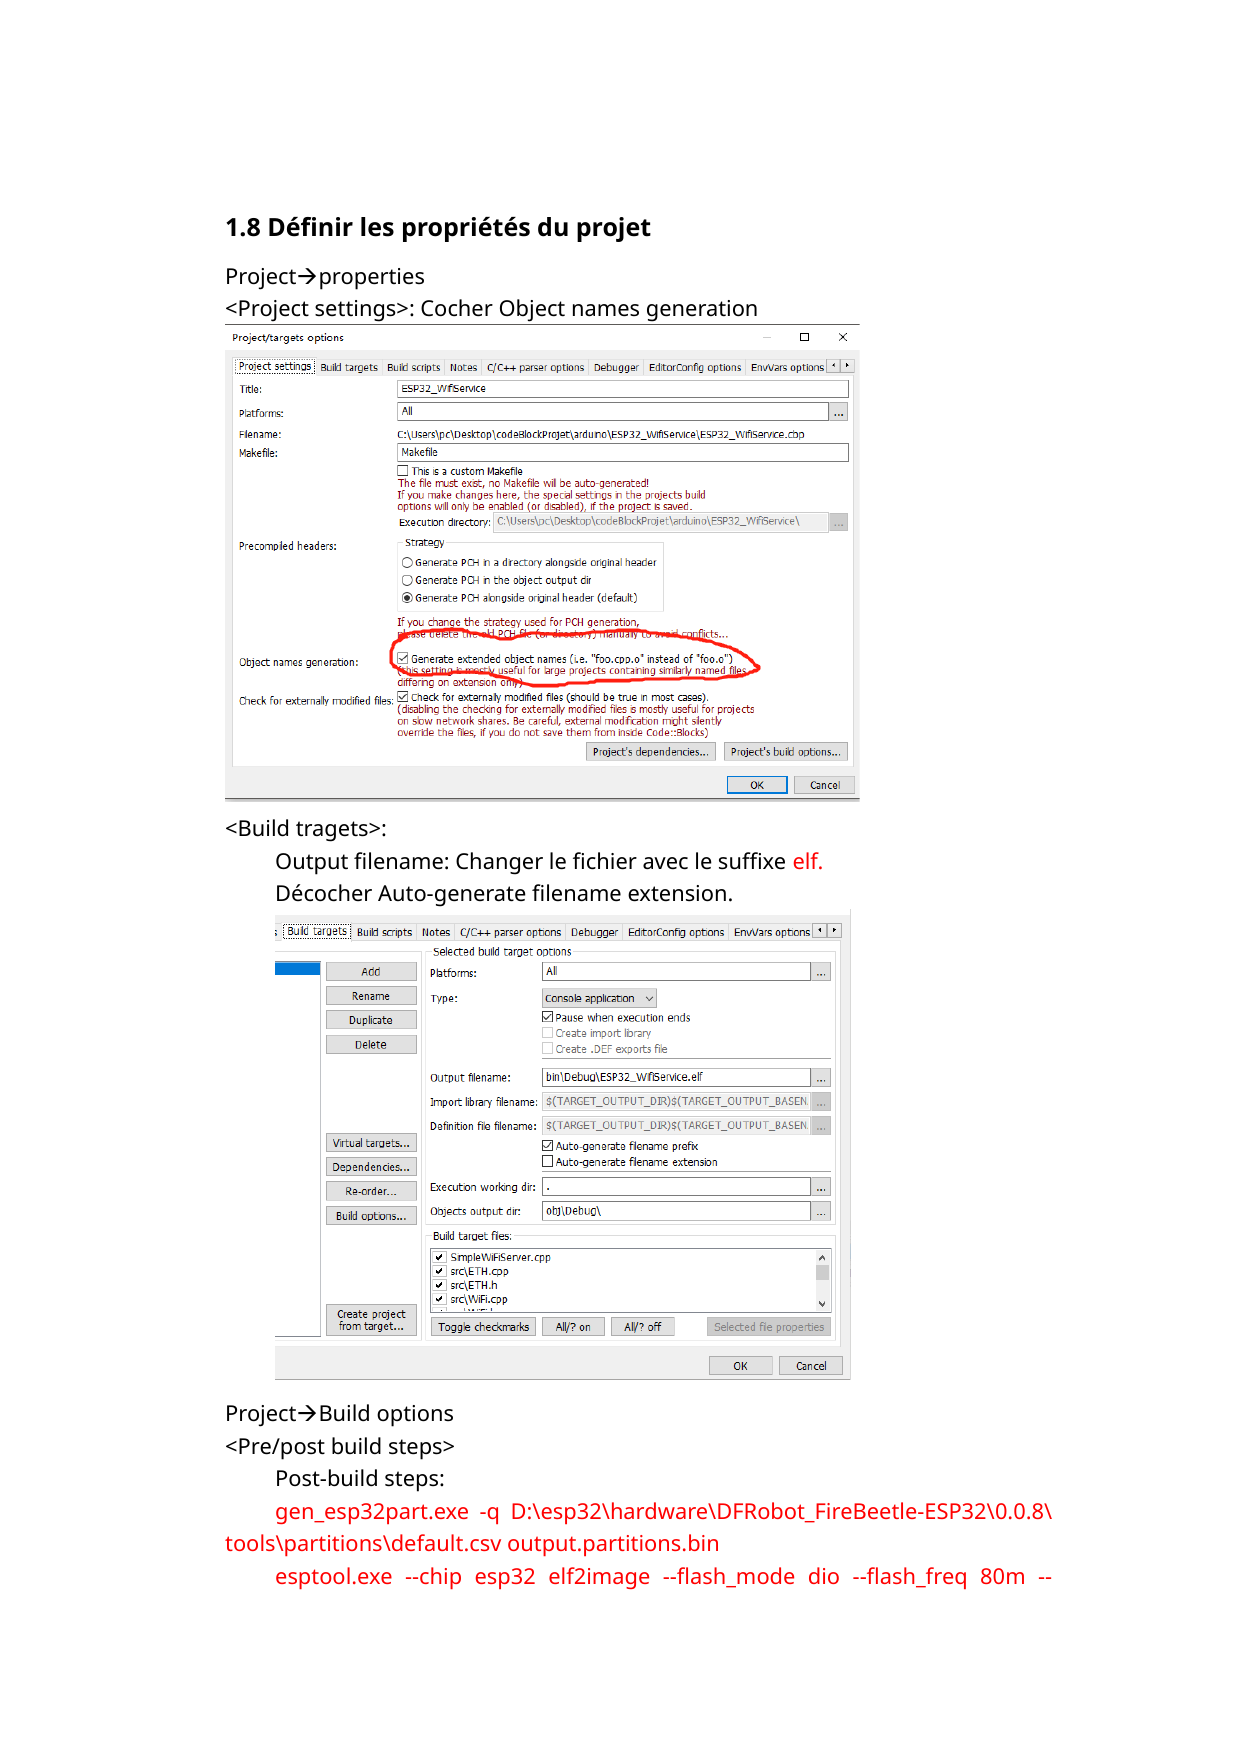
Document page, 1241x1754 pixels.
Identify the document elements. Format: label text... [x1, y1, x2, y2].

list Décocher Auto-generate filename extension. [225, 877, 1053, 909]
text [225, 1559, 1053, 1592]
text Output filename: Changer le fichier avec le suffixe elf. [231, 844, 1053, 877]
list <Project settings>: Cocher Object names generation [225, 292, 1053, 324]
text <Pre/post build steps> [225, 1429, 1053, 1462]
picture [275, 909, 851, 1380]
text Post-build steps: [225, 1462, 1053, 1494]
text 1.8 Définir les propriétés du projet [187, 194, 1053, 259]
text ProjectBuild options [225, 1397, 1053, 1429]
text <Build tragets>: [187, 812, 1053, 844]
list Projectproperties [225, 259, 1053, 292]
picture [225, 324, 860, 802]
text gen_esp32part.exe -q D:\esp32\hardware\DFRobot_FireBeetle-ESP32\0.0.8\tools\partitions\default.csv output.partitions.bin [225, 1494, 1053, 1559]
